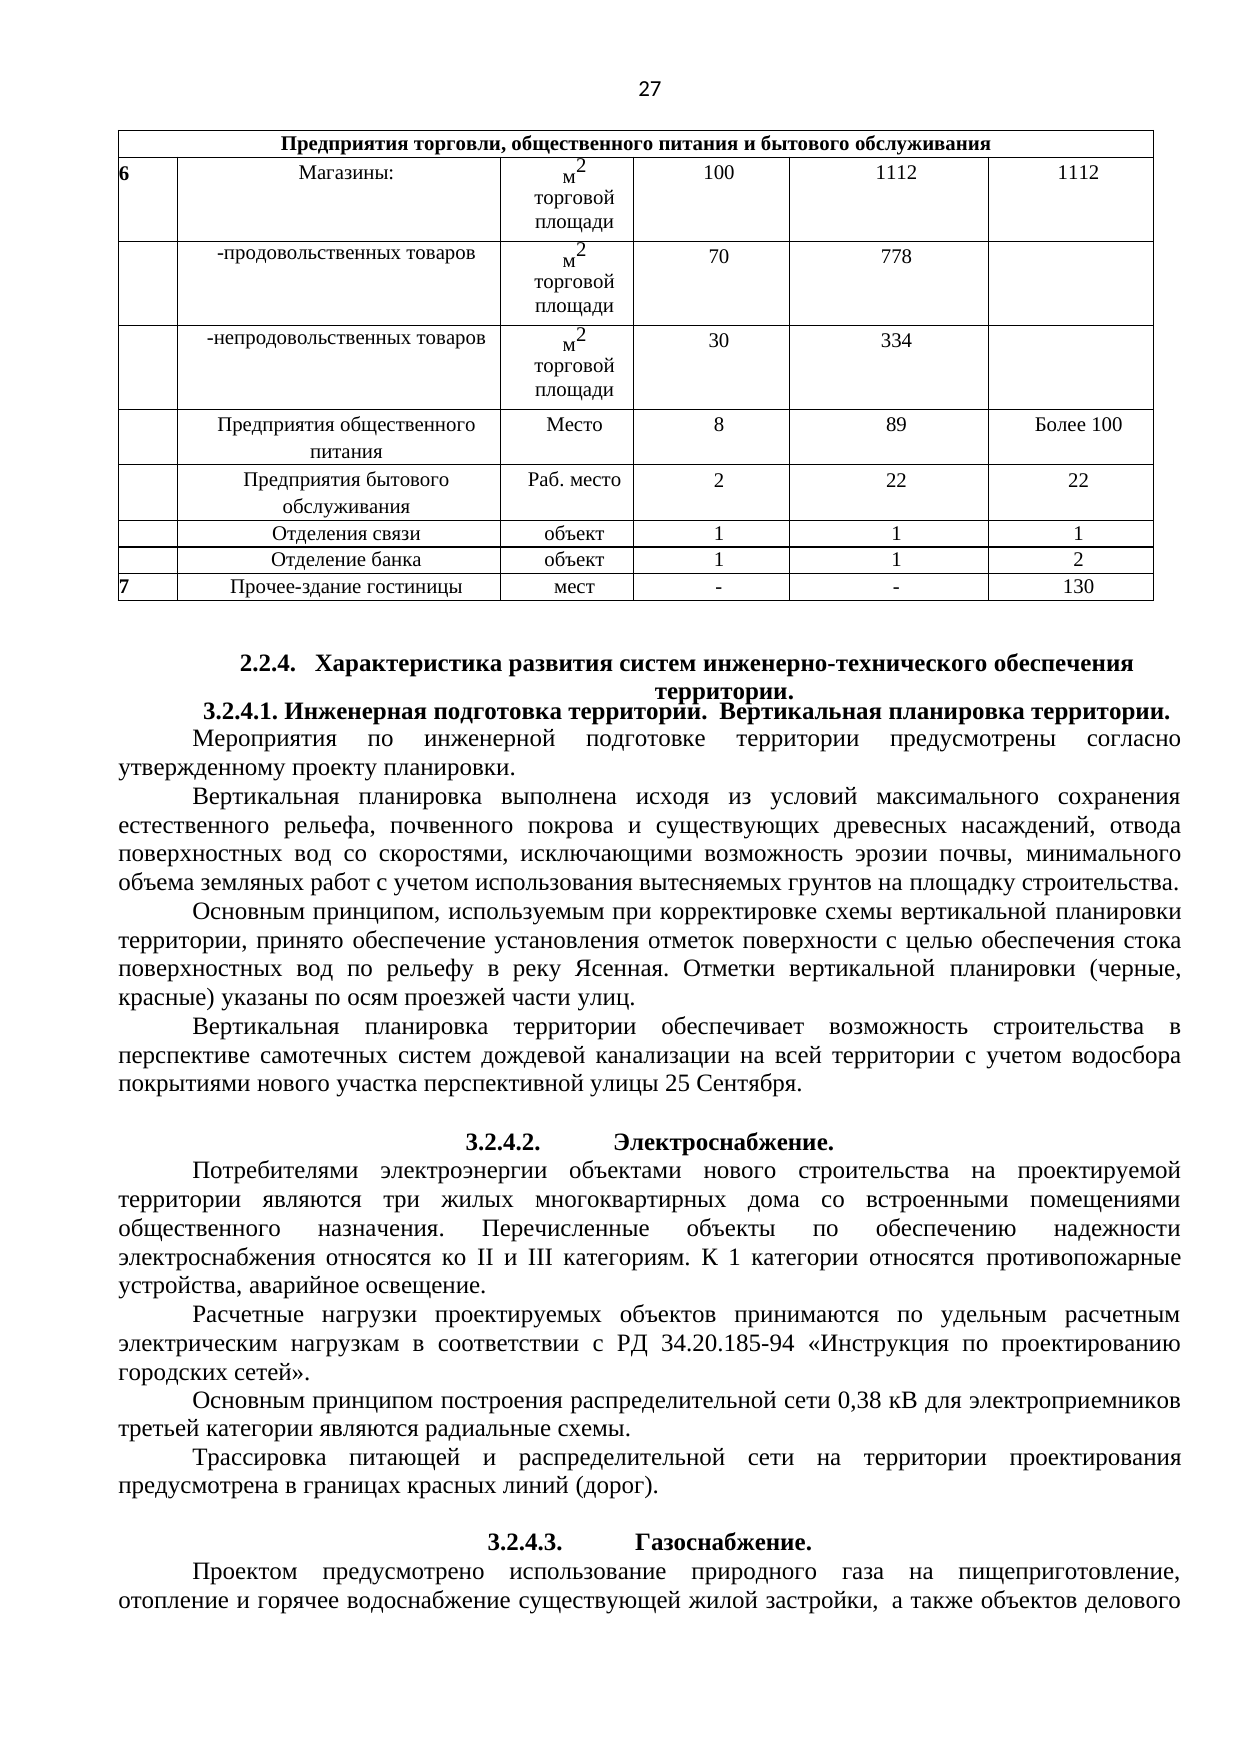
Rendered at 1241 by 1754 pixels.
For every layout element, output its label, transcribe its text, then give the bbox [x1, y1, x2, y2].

text 3.2.4.1. Инженерная подготовка территории. Вертикальная планировка территории. [118, 705, 1181, 723]
table_cell Магазины: [178, 158, 500, 241]
table_cell 1112 [989, 158, 1153, 241]
table_cell Отделение банка [178, 548, 500, 573]
text Потребителями электроэнергии объектами нового строительства на проектируемой территории являются три жилых многоквартирных дома со встроенными помещениями общественного назначения. Перечисленные объекты по обеспечению надежности электроснабжения относятся ко II и III категориям. К 1 категории относятся противопожарные устройства, аварийное освещение. [118, 1156, 1181, 1299]
table_cell Место [501, 410, 633, 464]
table_cell Раб. место [501, 465, 633, 519]
table_cell 22 [989, 465, 1153, 519]
table_cell 22 [790, 465, 988, 519]
table_cell [119, 465, 177, 519]
table_cell объект [501, 521, 633, 546]
table_cell объект [501, 548, 633, 573]
table_cell 89 [790, 410, 988, 464]
text Трассировка питающей и распределительной сети на территории проектирования предусмотрена в границах красных линий (дорог). [118, 1443, 1181, 1499]
text Расчетные нагрузки проектируемых объектов принимаются по удельным расчетным электрическим нагрузкам в соответствии с РД 34.20.185-94 «Инструкция по проектированию городских сетей». [118, 1299, 1181, 1386]
text Основным принципом построения распределительной сети 0,38 кВ для электроприемников третьей категории являются радиальные схемы. [118, 1386, 1181, 1442]
text Вертикальная планировка выполнена исходя из условий максимального сохранения естественного рельефа, почвенного покрова и существующих древесных насаждений, отвода поверхностных вод со скоростями, исключающими возможность эрозии почвы, минимального объема земляных работ с учетом использования вытесняемых грунтов на площадку строительства. [118, 781, 1181, 896]
table_cell [119, 548, 177, 573]
table_cell [119, 521, 177, 546]
table_cell Отделения связи [178, 521, 500, 546]
table_cell - [790, 574, 988, 599]
table_cell 778 [790, 242, 988, 325]
table_cell 6 [119, 158, 177, 241]
table_cell 1 [790, 521, 988, 546]
table_cell [119, 326, 177, 409]
table_cell 1 [989, 521, 1153, 546]
text Вертикальная планировка территории обеспечивает возможность строительства в перспективе самотечных систем дождевой канализации на всей территории с учетом водосбора покрытиями нового участка перспективной улицы 25 Сентября. [118, 1011, 1181, 1097]
text Основным принципом, используемым при корректировке схемы вертикальной планировки территории, принято обеспечение установления отметок поверхности с целью обеспечения стока поверхностных вод по рельефу в реку Ясенная. Отметки вертикальной планировки (черные, красные) указаны по осям проезжей части улиц. [118, 896, 1181, 1011]
table_cell мест [501, 574, 633, 599]
table_cell -непродовольственных товаров [178, 326, 500, 409]
table_cell 8 [634, 410, 789, 464]
table_cell Более 100 [989, 410, 1153, 464]
table_cell 30 [634, 326, 789, 409]
table_cell 334 [790, 326, 988, 409]
table_cell 1 [634, 521, 789, 546]
table_cell 130 [989, 574, 1153, 599]
table_cell м2 торговой площади [501, 242, 633, 325]
table_cell Предприятия торговли, общественного питания и бытового обслуживания [119, 131, 1153, 157]
table_cell [119, 242, 177, 325]
table_cell [989, 242, 1153, 325]
table_cell Предприятия общественного питания [178, 410, 500, 464]
table_cell - [634, 574, 789, 599]
table_cell [989, 326, 1153, 409]
table_cell 1 [634, 548, 789, 573]
table_cell 7 [119, 574, 177, 599]
list Газоснабжение. [118, 1528, 1181, 1556]
table_cell 70 [634, 242, 789, 325]
table_cell [119, 410, 177, 464]
table_cell м2 торговой площади [501, 326, 633, 409]
table_cell 1112 [790, 158, 988, 241]
table_cell -продовольственных товаров [178, 242, 500, 325]
table_cell Прочее-здание гостиницы [178, 574, 500, 599]
table_cell 100 [634, 158, 789, 241]
table_cell 2 [634, 465, 789, 519]
table_cell 1 [790, 548, 988, 573]
text Мероприятия по инженерной подготовке территории предусмотрены согласно утвержденному проекту планировки. [118, 723, 1181, 781]
table_cell Предприятия бытового обслуживания [178, 465, 500, 519]
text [118, 1556, 1181, 1614]
table_cell 2 [989, 548, 1153, 573]
table_cell м2 торговой площади [501, 158, 633, 241]
list Электроснабжение. [118, 1127, 1181, 1156]
list Характеристика развития систем инженерно-технического обеспечения территории. [192, 649, 1181, 705]
